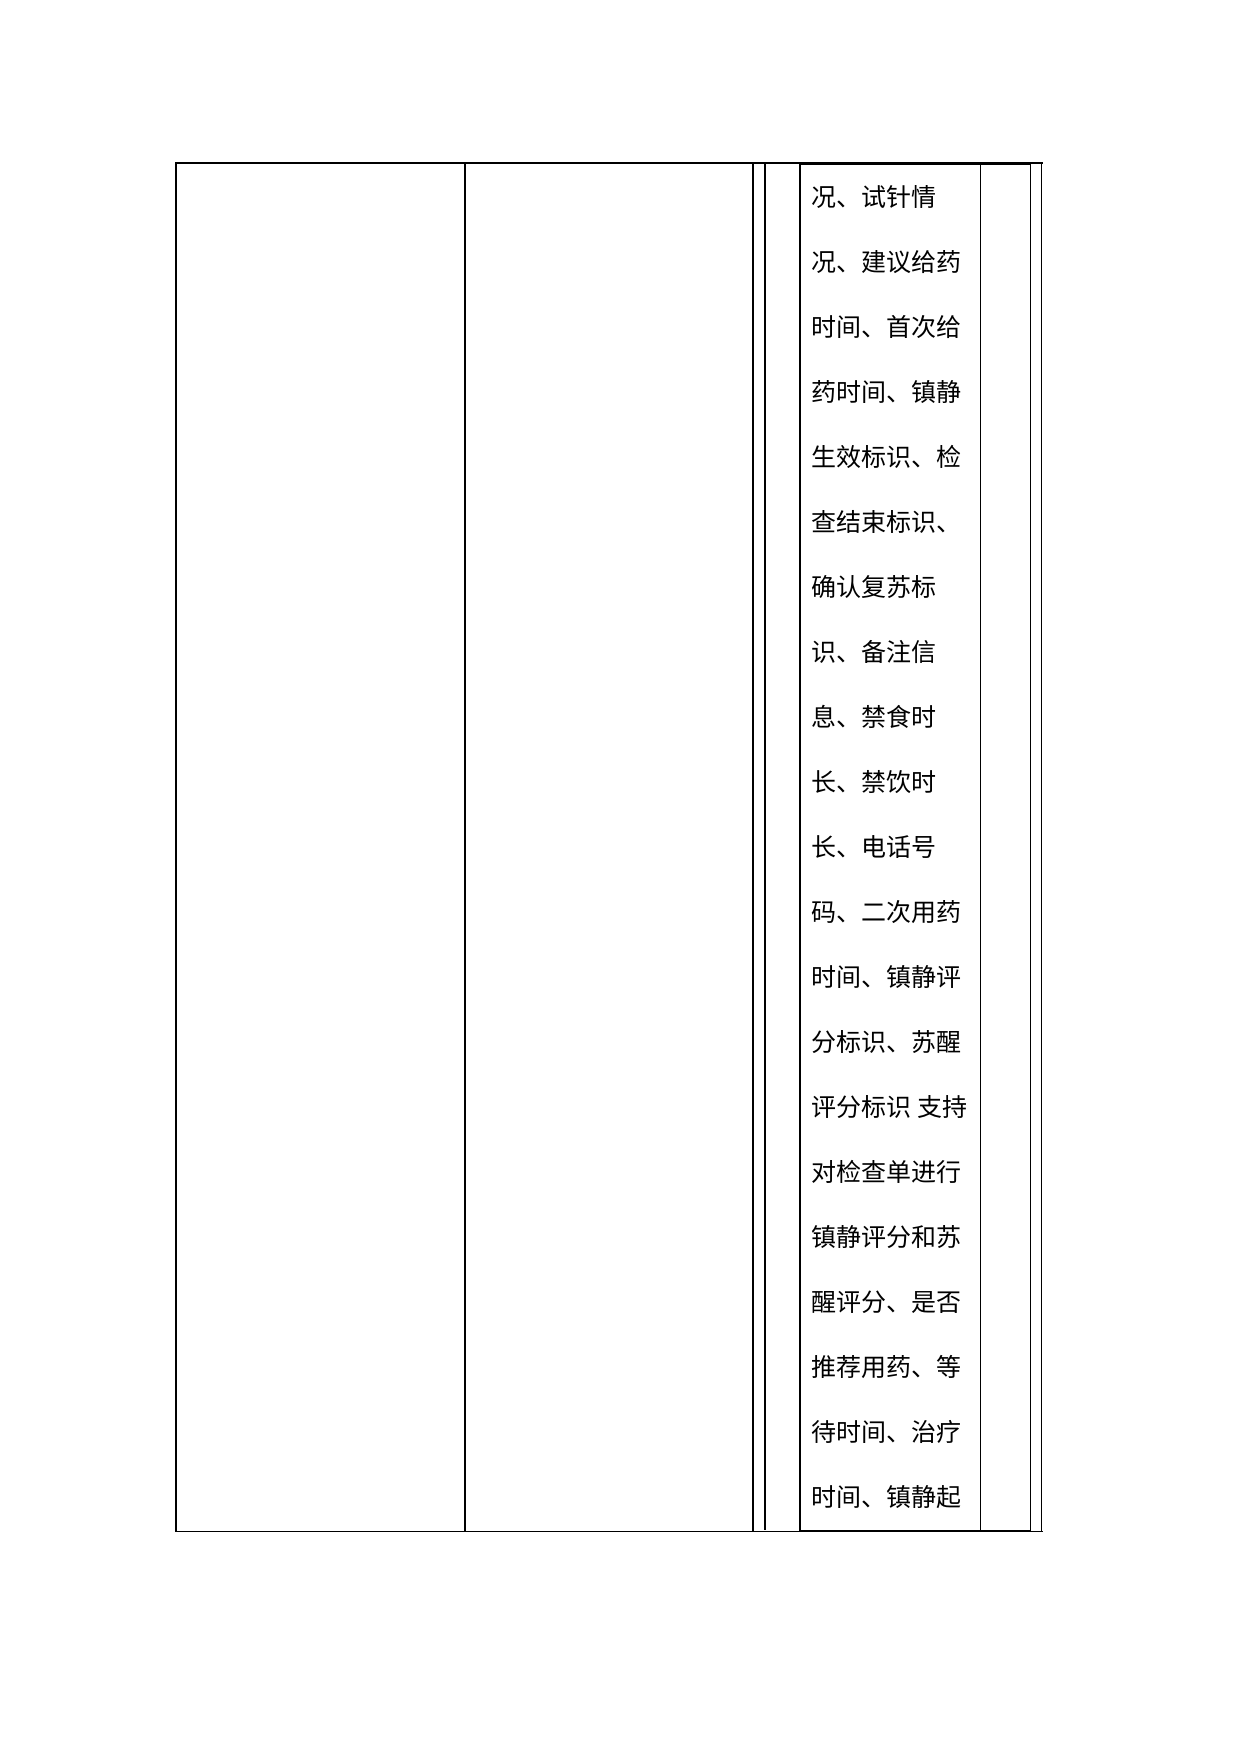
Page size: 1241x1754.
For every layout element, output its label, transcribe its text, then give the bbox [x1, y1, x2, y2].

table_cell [754, 164, 799, 1531]
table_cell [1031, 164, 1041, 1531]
table_cell [466, 164, 752, 1531]
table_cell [801, 165, 980, 1530]
table_cell 1 [177, 164, 464, 1531]
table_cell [981, 165, 1030, 1530]
